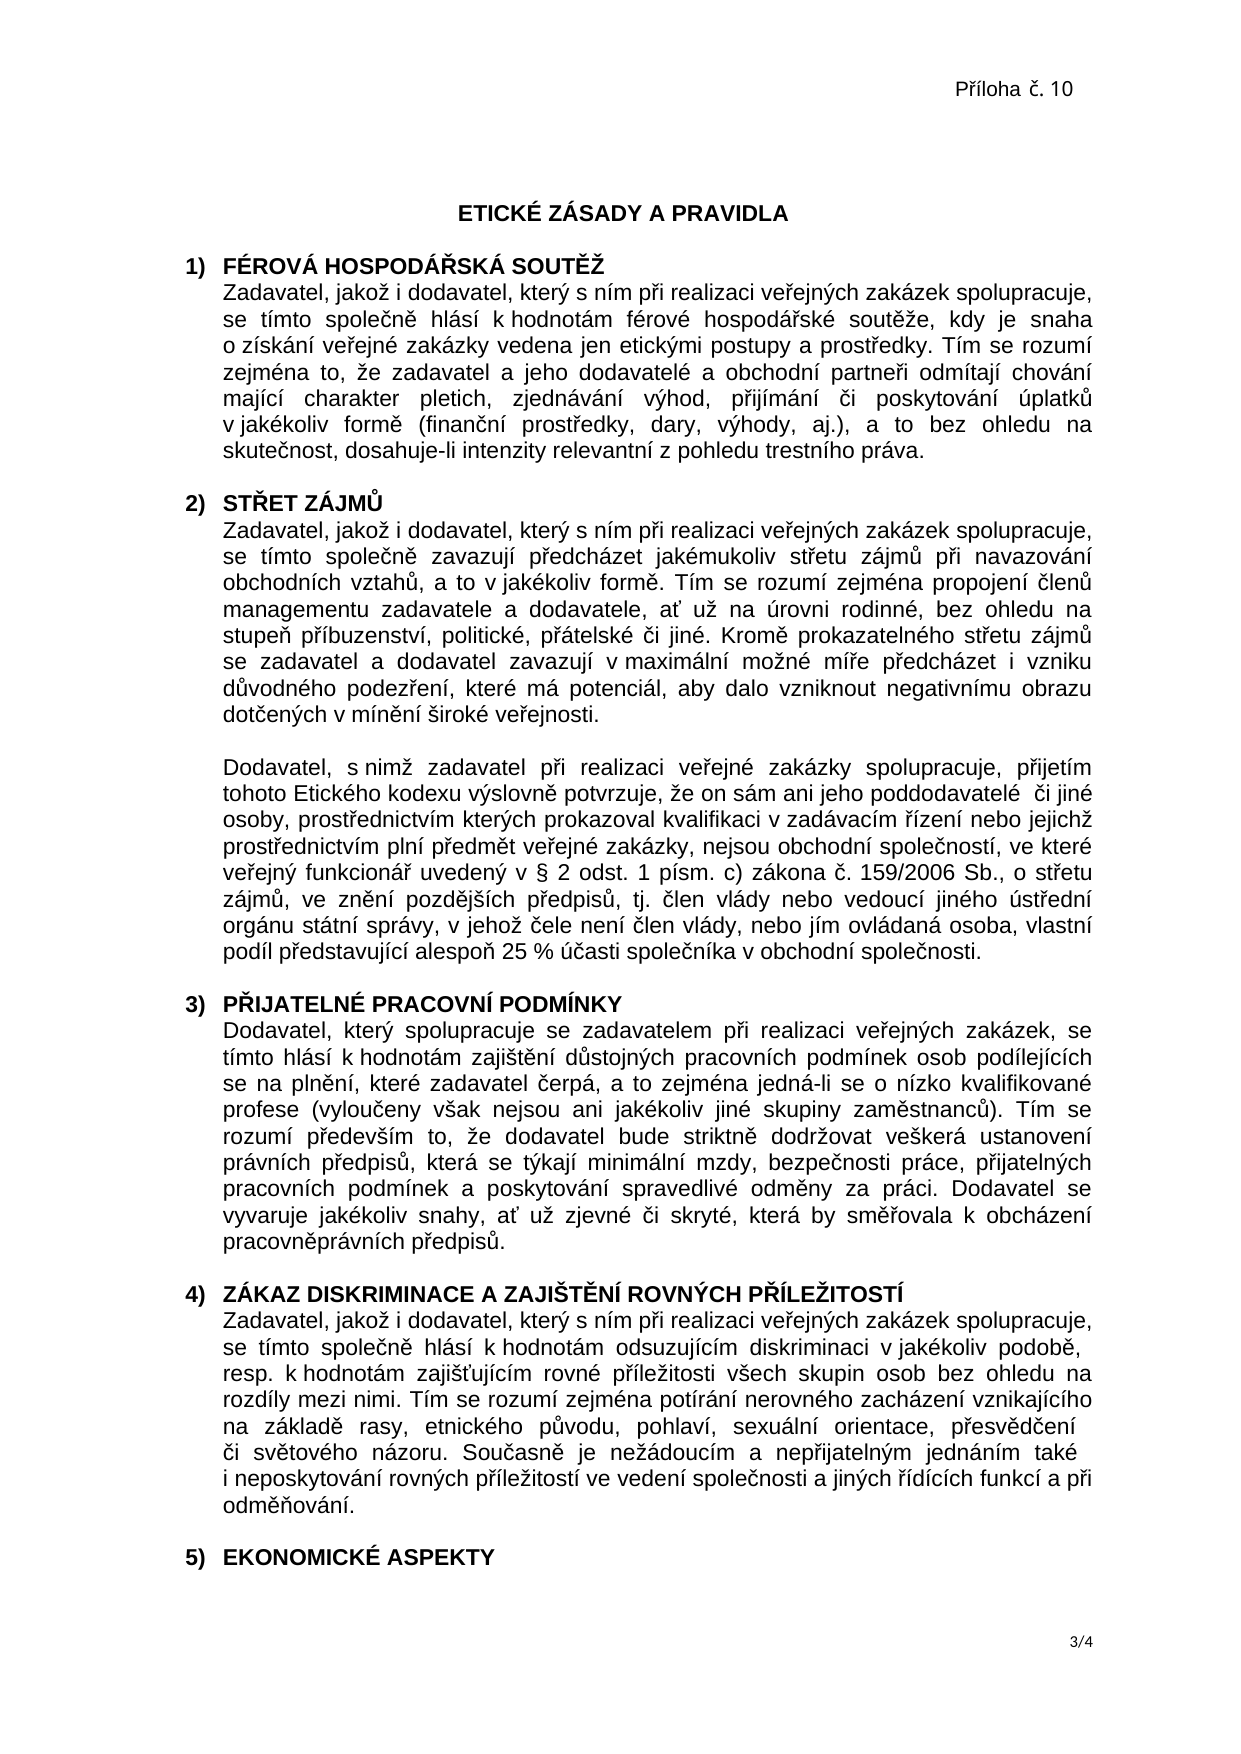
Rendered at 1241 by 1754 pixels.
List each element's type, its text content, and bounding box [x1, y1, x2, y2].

list STŘET ZÁJMŮ [185, 490, 1093, 517]
list Zadavatel, jakož i dodavatel, který s ním při realizaci veřejných zakázek spolupracuje, se tímto společně hlásí k hodnotám odsuzujícím diskriminaci v jakékoliv podobě, resp. k hodnotám zajišťujícím rovné příležitosti všech skupin osob bez ohledu na rozdíly mezi nimi. Tím se rozumí zejména potírání nerovného zacházení vznikajícího na základě rasy, etnického původu, pohlaví, sexuální orientace, přesvědčení či světového názoru. Současně je nežádoucím a nepřijatelným jednáním také i neposkytování rovných příležitostí ve vedení společnosti a jiných řídících funkcí a při odměňování. [223, 1307, 1093, 1518]
list Dodavatel, s nimž zadavatel při realizaci veřejné zakázky spolupracuje, přijetím tohoto Etického kodexu výslovně potvrzuje, že on sám ani jeho poddodavatelé či jiné osoby, prostřednictvím kterých prokazoval kvalifikaci v zadávacím řízení nebo jejichž prostřednictvím plní předmět veřejné zakázky, nejsou obchodní společností, ve které veřejný funkcionář uvedený v § 2 odst. 1 písm. c) zákona č. 159/2006 Sb., o střetu zájmů, ve znění pozdějších předpisů, tj. člen vlády nebo vedoucí jiného ústřední orgánu státní správy, v jehož čele není člen vlády, nebo jím ovládaná osoba, vlastní podíl představující alespoň 25 % účasti společníka v obchodní společnosti. [223, 754, 1093, 964]
list FÉROVÁ HOSPODÁŘSKÁ SOUTĚŽ [185, 253, 1093, 279]
list Zadavatel, jakož i dodavatel, který s ním při realizaci veřejných zakázek spolupracuje, se tímto společně hlásí k hodnotám férové hospodářské soutěže, kdy je snaha o získání veřejné zakázky vedena jen etickými postupy a prostředky. Tím se rozumí zejména to, že zadavatel a jeho dodavatelé a obchodní partneři odmítají chování mající charakter pletich, zjednávání výhod, přijímání či poskytování úplatků v jakékoliv formě (finanční prostředky, dary, výhody, aj.), a to bez ohledu na skutečnost, dosahuje-li intenzity relevantní z pohledu trestního práva. [223, 279, 1093, 464]
list Zadavatel, jakož i dodavatel, který s ním při realizaci veřejných zakázek spolupracuje, se tímto společně zavazují předcházet jakémukoliv střetu zájmů při navazování obchodních vztahů, a to v jakékoliv formě. Tím se rozumí zejména propojení členů managementu zadavatele a dodavatele, ať už na úrovni rodinné, bez ohledu na stupeň příbuzenství, politické, přátelské či jiné. Kromě prokazatelného střetu zájmů se zadavatel a dodavatel zavazují v maximální možné míře předcházet i vzniku důvodného podezření, které má potenciál, aby dalo vzniknout negativnímu obrazu dotčených v mínění široké veřejnosti. [223, 517, 1093, 727]
list EKONOMICKÉ ASPEKTY [185, 1544, 1093, 1571]
text ETICKÉ ZÁSADY A PRAVIDLA [148, 200, 1093, 227]
list PŘIJATELNÉ PRACOVNÍ PODMÍNKY [185, 991, 1093, 1017]
list Dodavatel, který spolupracuje se zadavatelem při realizaci veřejných zakázek, se tímto hlásí k hodnotám zajištění důstojných pracovních podmínek osob podílejících se na plnění, které zadavatel čerpá, a to zejména jedná-li se o nízko kvalifikované profese (vyloučeny však nejsou ani jakékoliv jiné skupiny zaměstnanců). Tím se rozumí především to, že dodavatel bude striktně dodržovat veškerá ustanovení právních předpisů, která se týkají minimální mzdy, bezpečnosti práce, přijatelných pracovních podmínek a poskytování spravedlivé odměny za práci. Dodavatel se vyvaruje jakékoliv snahy, ať už zjevné či skryté, která by směřovala k obcházení pracovněprávních předpisů. [223, 1017, 1093, 1254]
list ZÁKAZ DISKRIMINACE A ZAJIŠTĚNÍ ROVNÝCH PŘÍLEŽITOSTÍ [185, 1281, 1093, 1307]
